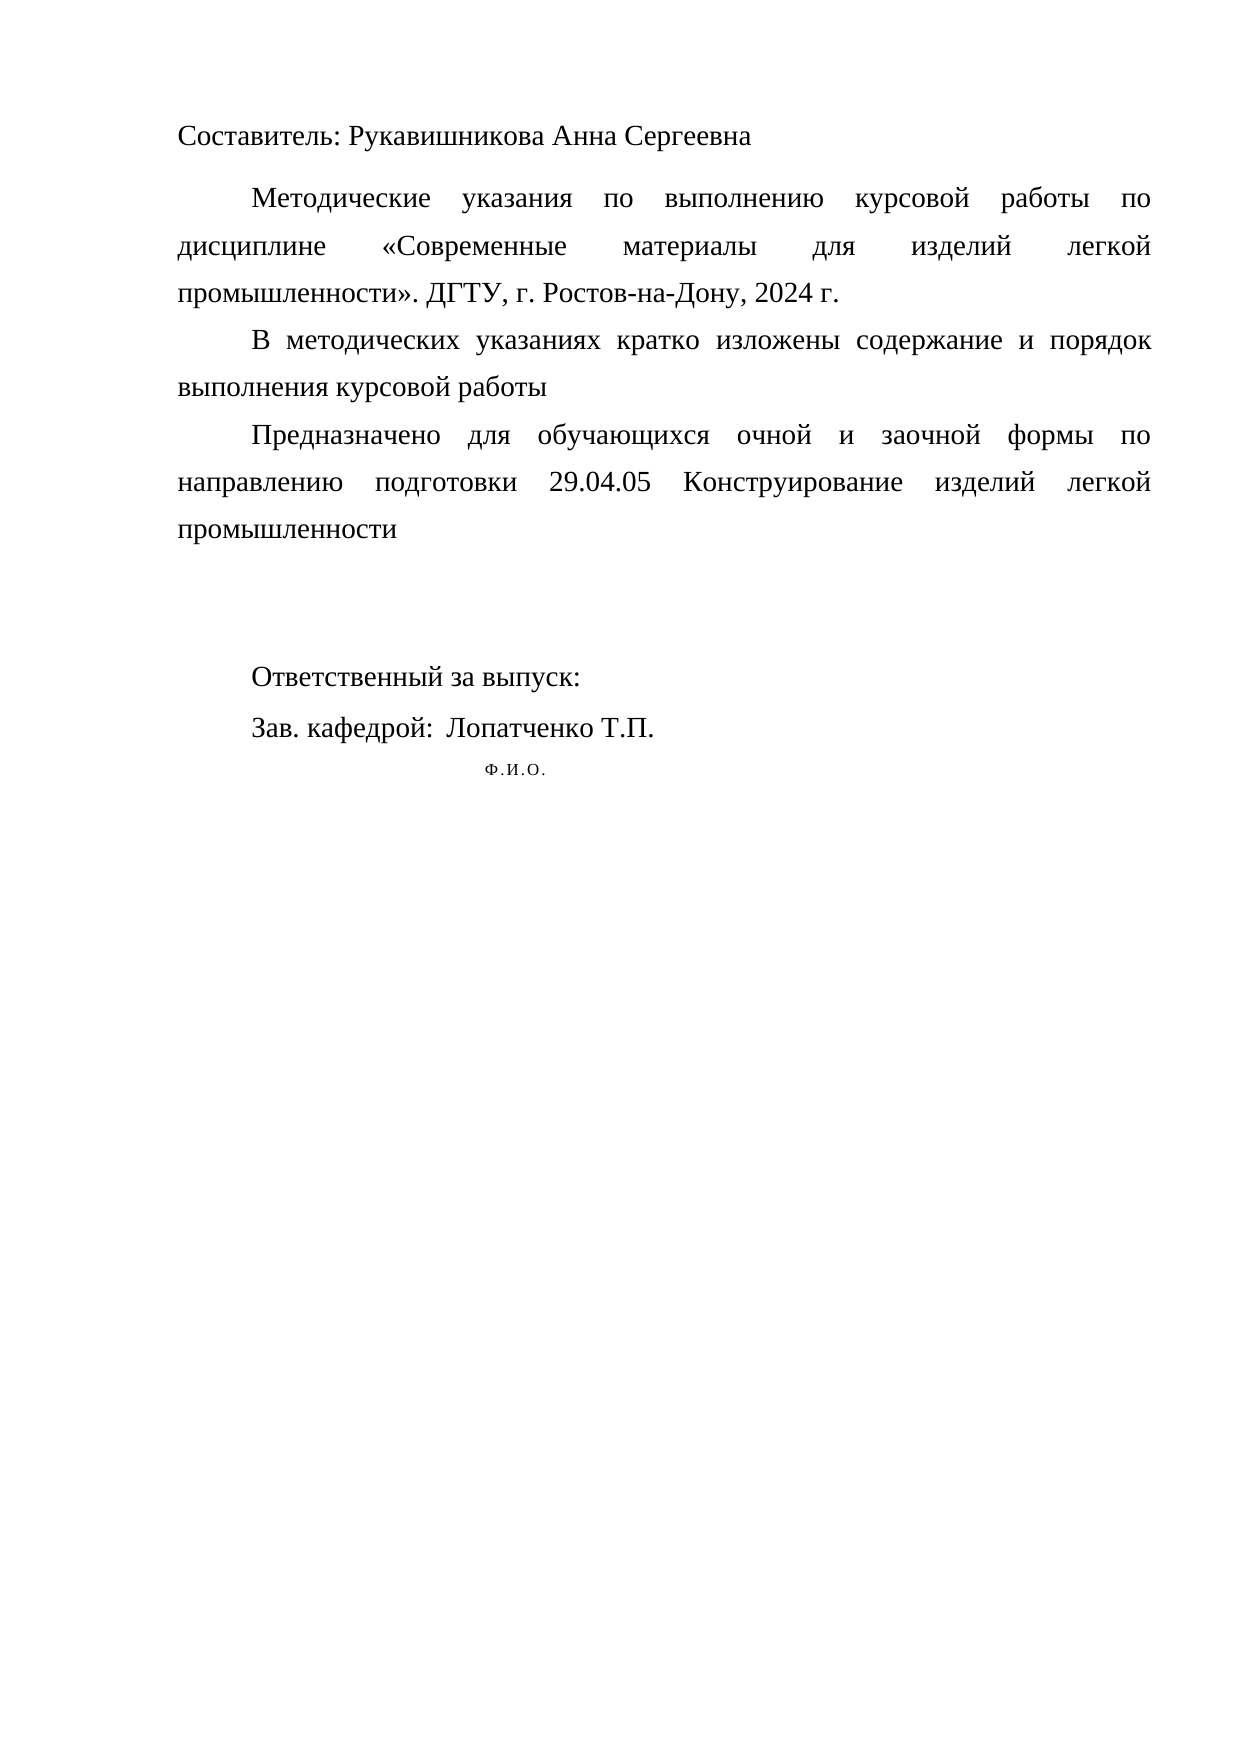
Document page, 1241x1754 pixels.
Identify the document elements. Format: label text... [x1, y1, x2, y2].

text Ф.И.О. [177, 760, 1152, 793]
text Составитель: Рукавишникова Анна Сергеевна [177, 118, 1152, 152]
text В методических указаниях кратко изложены содержание и порядок выполнения курсовой работы [177, 322, 1152, 403]
text Зав. кафедрой: Лопатченко Т.П. [177, 710, 1152, 743]
text Ответственный за выпуск: [177, 659, 1152, 693]
text Методические указания по выполнению курсовой работы по дисциплине «Современные материалы для изделий легкой промышленности». ДГТУ, г. Ростов-на-Дону, 2024 г. [177, 180, 1152, 308]
text Предназначено для обучающихся очной и заочной формы по направлению подготовки 29.04.05 Конструирование изделий легкой промышленности [177, 417, 1152, 545]
